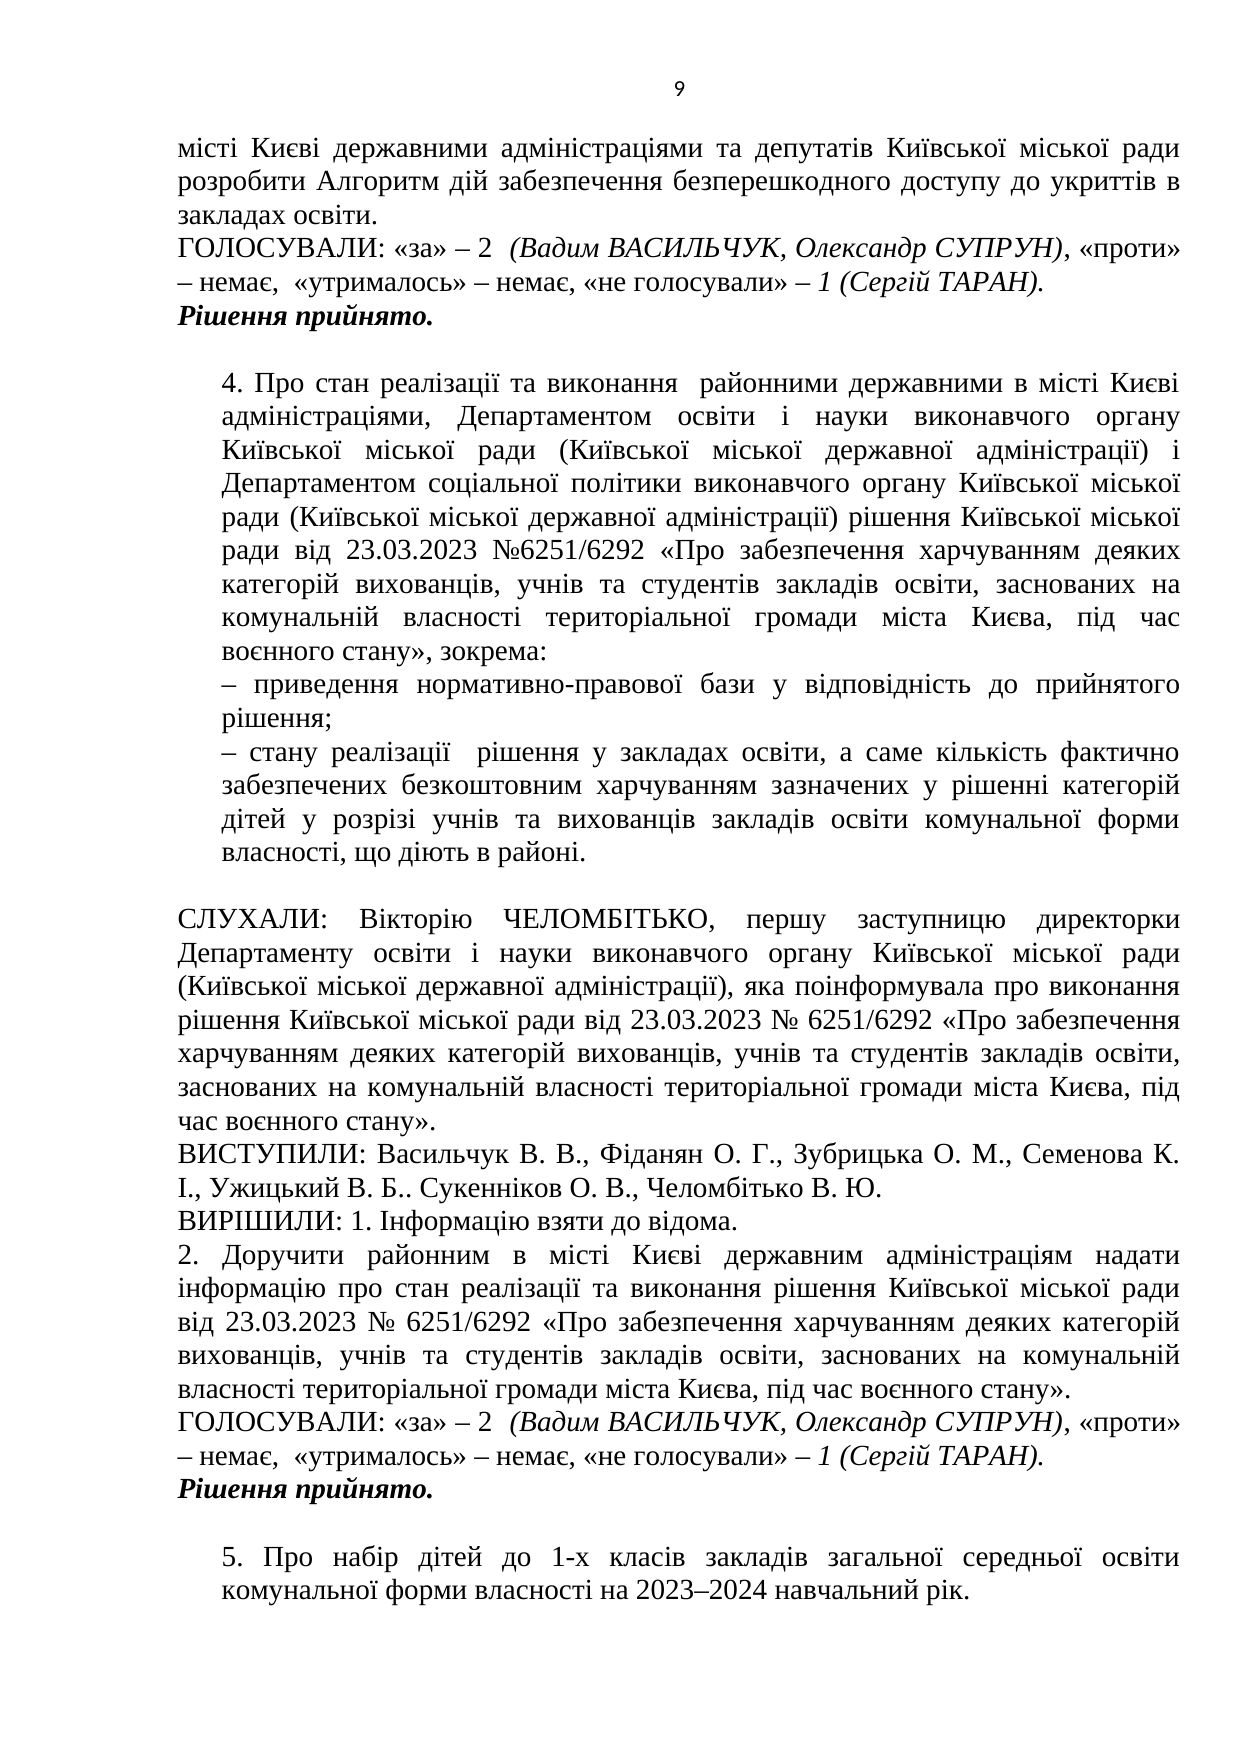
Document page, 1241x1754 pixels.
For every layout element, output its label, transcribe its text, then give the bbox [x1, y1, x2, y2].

text ВИСТУПИЛИ: Васильчук В. В., Фіданян О. Г., Зубрицька О. М., Семенова К. І., Ужицький В. Б.. Сукенніков О. В., Челомбітько В. Ю. [177, 1136, 1181, 1203]
text ГОЛОСУВАЛИ: «за» – 2 (Вадим ВАСИЛЬЧУК, Олександр СУПРУН), «проти» – немає, «утрималось» – немає, «не голосували» – 1 (Сергій ТАРАН). [177, 1404, 1181, 1472]
text 5. Про набір дітей до 1-х класів закладів загальної середньої освіти комунальної форми власності на 2023–2024 навчальний рік. [221, 1539, 1181, 1606]
text ГОЛОСУВАЛИ: «за» – 2 (Вадим ВАСИЛЬЧУК, Олександр СУПРУН), «проти» – немає, «утрималось» – немає, «не голосували» – 1 (Сергій ТАРАН). [177, 231, 1181, 298]
text 2. Доручити районним в місті Києві державним адміністраціям надати інформацію про стан реалізації та виконання рішення Київської міської ради від 23.03.2023 № 6251/6292 «Про забезпечення харчуванням деяких категорій вихованців, учнів та студентів закладів освіти, заснованих на комунальній власності територіальної громади міста Києва, під час воєнного стану». [177, 1237, 1181, 1404]
text СЛУХАЛИ: Вікторію ЧЕЛОМБІТЬКО, першу заступницю директорки Департаменту освіти і науки виконавчого органу Київської міської ради (Київської міської державної адміністрації), яка поінформувала про виконання рішення Київської міської ради від 23.03.2023 № 6251/6292 «Про забезпечення харчуванням деяких категорій вихованців, учнів та студентів закладів освіти, заснованих на комунальній власності територіальної громади міста Києва, під час воєнного стану». [177, 901, 1181, 1136]
text 4. Про стан реалізації та виконання районними державними в місті Києві адміністраціями, Департаментом освіти і науки виконавчого органу Київської міської ради (Київської міської державної адміністрації) і Департаментом соціальної політики виконавчого органу Київської міської ради (Київської міської державної адміністрації) рішення Київської міської ради від 23.03.2023 №6251/6292 «Про забезпечення харчуванням деяких категорій вихованців, учнів та студентів закладів освіти, заснованих на комунальній власності територіальної громади міста Києва, під час воєнного стану», зокрема: [221, 365, 1181, 667]
text Рішення прийнято. [177, 1472, 1181, 1505]
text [177, 130, 1181, 231]
text – приведення нормативно-правової бази у відповідність до прийнятого рішення; [221, 667, 1181, 734]
text ВИРІШИЛИ: 1. Інформацію взяти до відома. [177, 1203, 1181, 1237]
text – стану реалізації рішення у закладах освіти, а саме кількість фактично забезпечених безкоштовним харчуванням зазначених у рішенні категорій дітей у розрізі учнів та вихованців закладів освіти комунальної форми власності, що діють в районі. [221, 734, 1181, 868]
text Рішення прийнято. [177, 298, 1181, 331]
